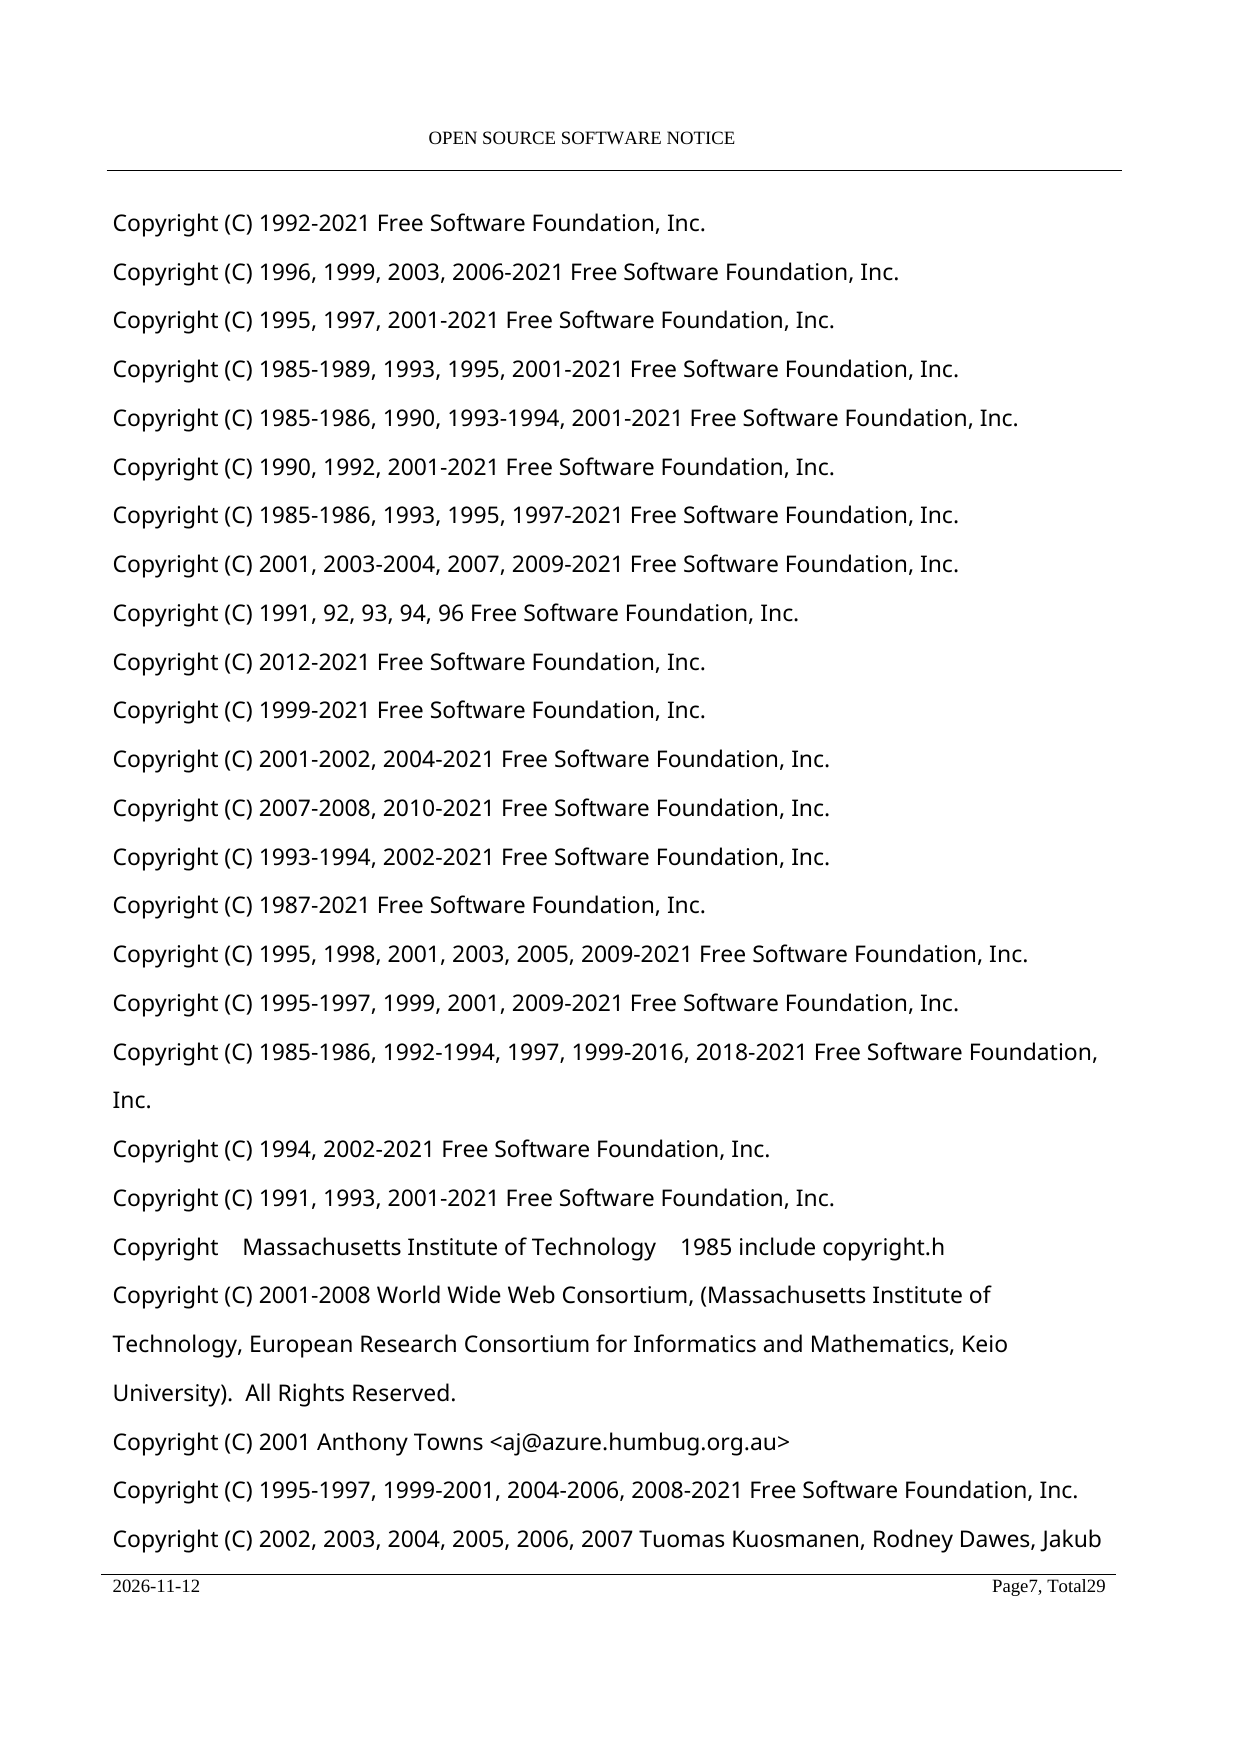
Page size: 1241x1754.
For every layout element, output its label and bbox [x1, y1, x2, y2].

text [112, 206, 1128, 1555]
